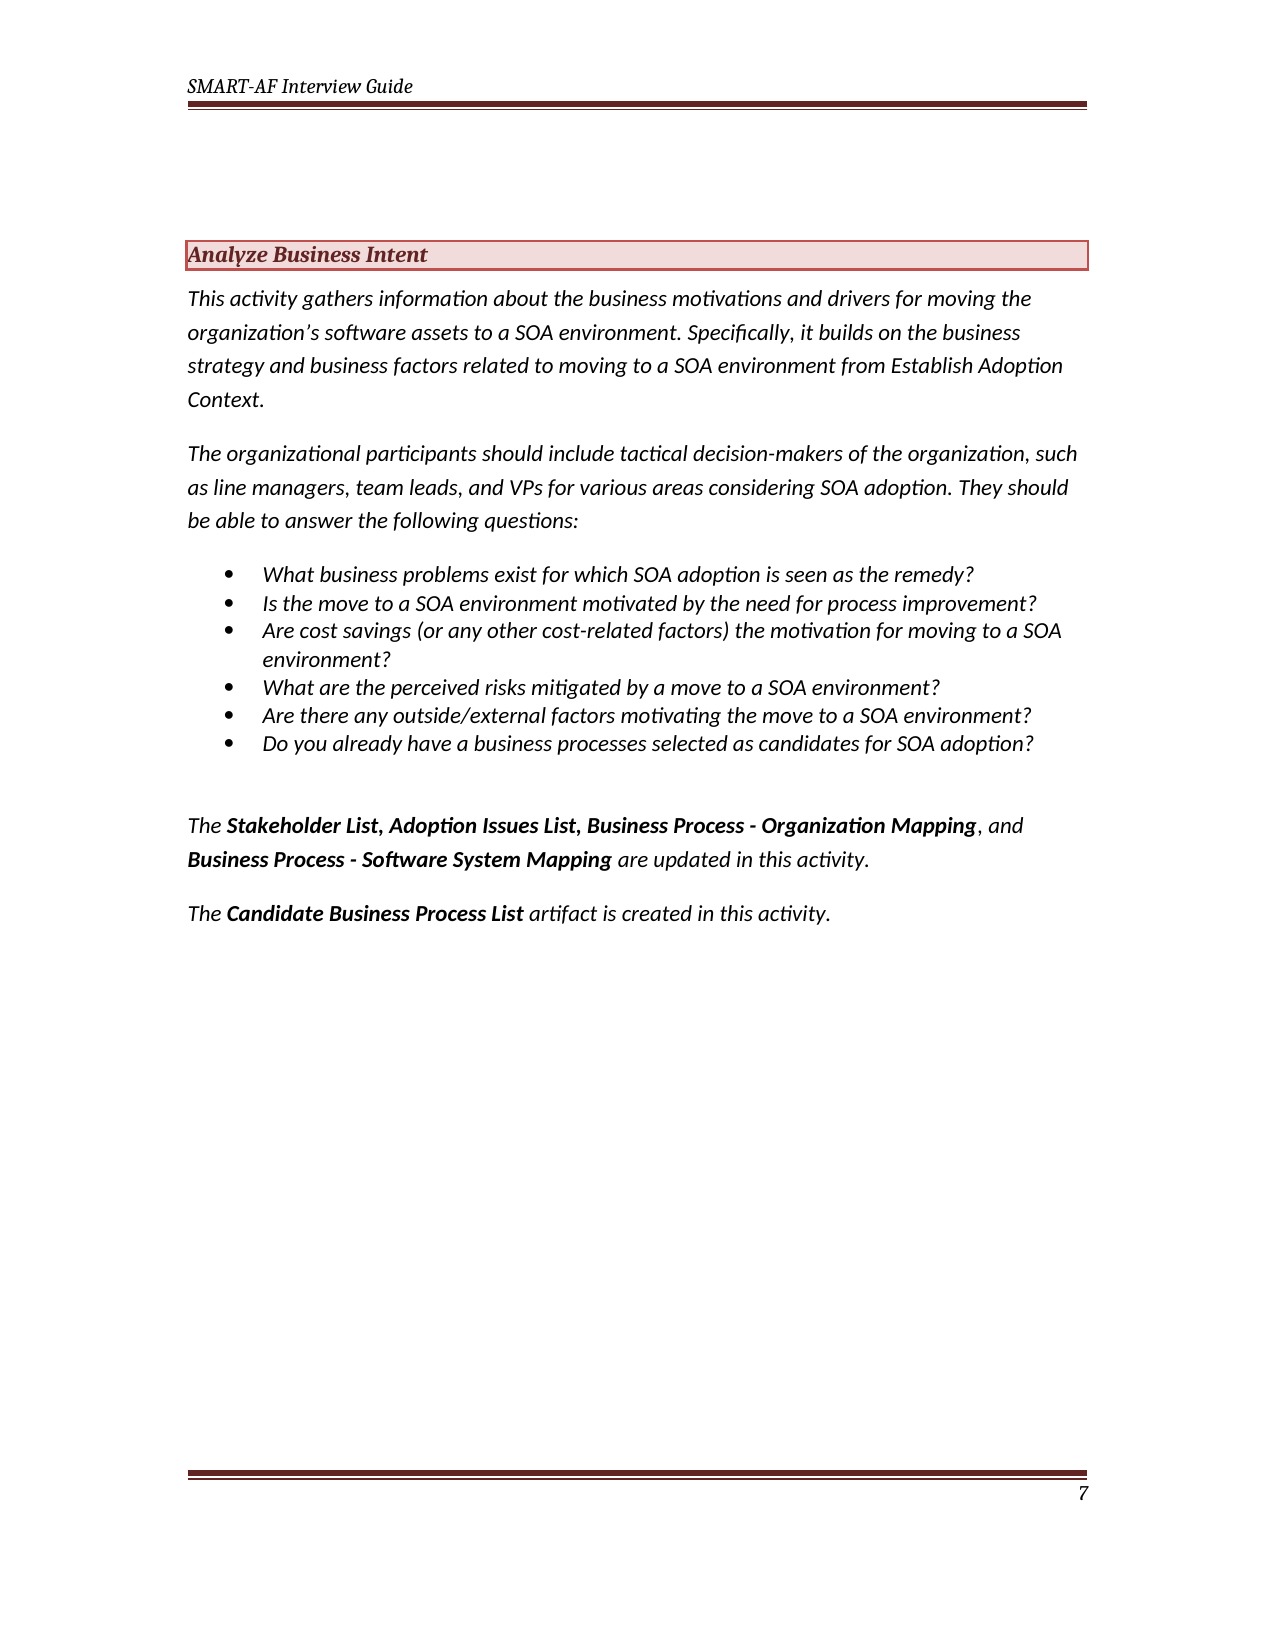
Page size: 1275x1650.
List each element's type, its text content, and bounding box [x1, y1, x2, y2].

list Are cost savings (or any other cost-related factors) the motivation for moving to a SOA environment? [225, 617, 1087, 673]
list What are the perceived risks mitigated by a move to a SOA environment? [225, 673, 1087, 701]
text The Stakeholder List, Adoption Issues List, Business Process - Organization Mapping, and Business Process - Software System Mapping are updated in this activity. [187, 811, 1087, 873]
list Do you already have a business processes selected as candidates for SOA adoption? [225, 729, 1087, 757]
text The Candidate Business Process List artifact is created in this activity. [187, 899, 1087, 927]
list Is the move to a SOA environment motivated by the need for process improvement? [225, 589, 1087, 617]
list What business problems exist for which SOA adoption is seen as the remedy? [225, 561, 1087, 589]
subtitle Analyze Business Intent [188, 242, 1087, 268]
text The organizational participants should include tactical decision-makers of the organization, such as line managers, team leads, and VPs for various areas considering SOA adoption. They should be able to answer the following questions: [187, 439, 1087, 534]
list Are there any outside/external factors motivating the move to a SOA environment? [225, 701, 1087, 729]
text This activity gathers information about the business motivations and drivers for moving the organization’s software assets to a SOA environment. Specifically, it builds on the business strategy and business factors related to moving to a SOA environment from Establish Adoption Context. [187, 284, 1087, 413]
